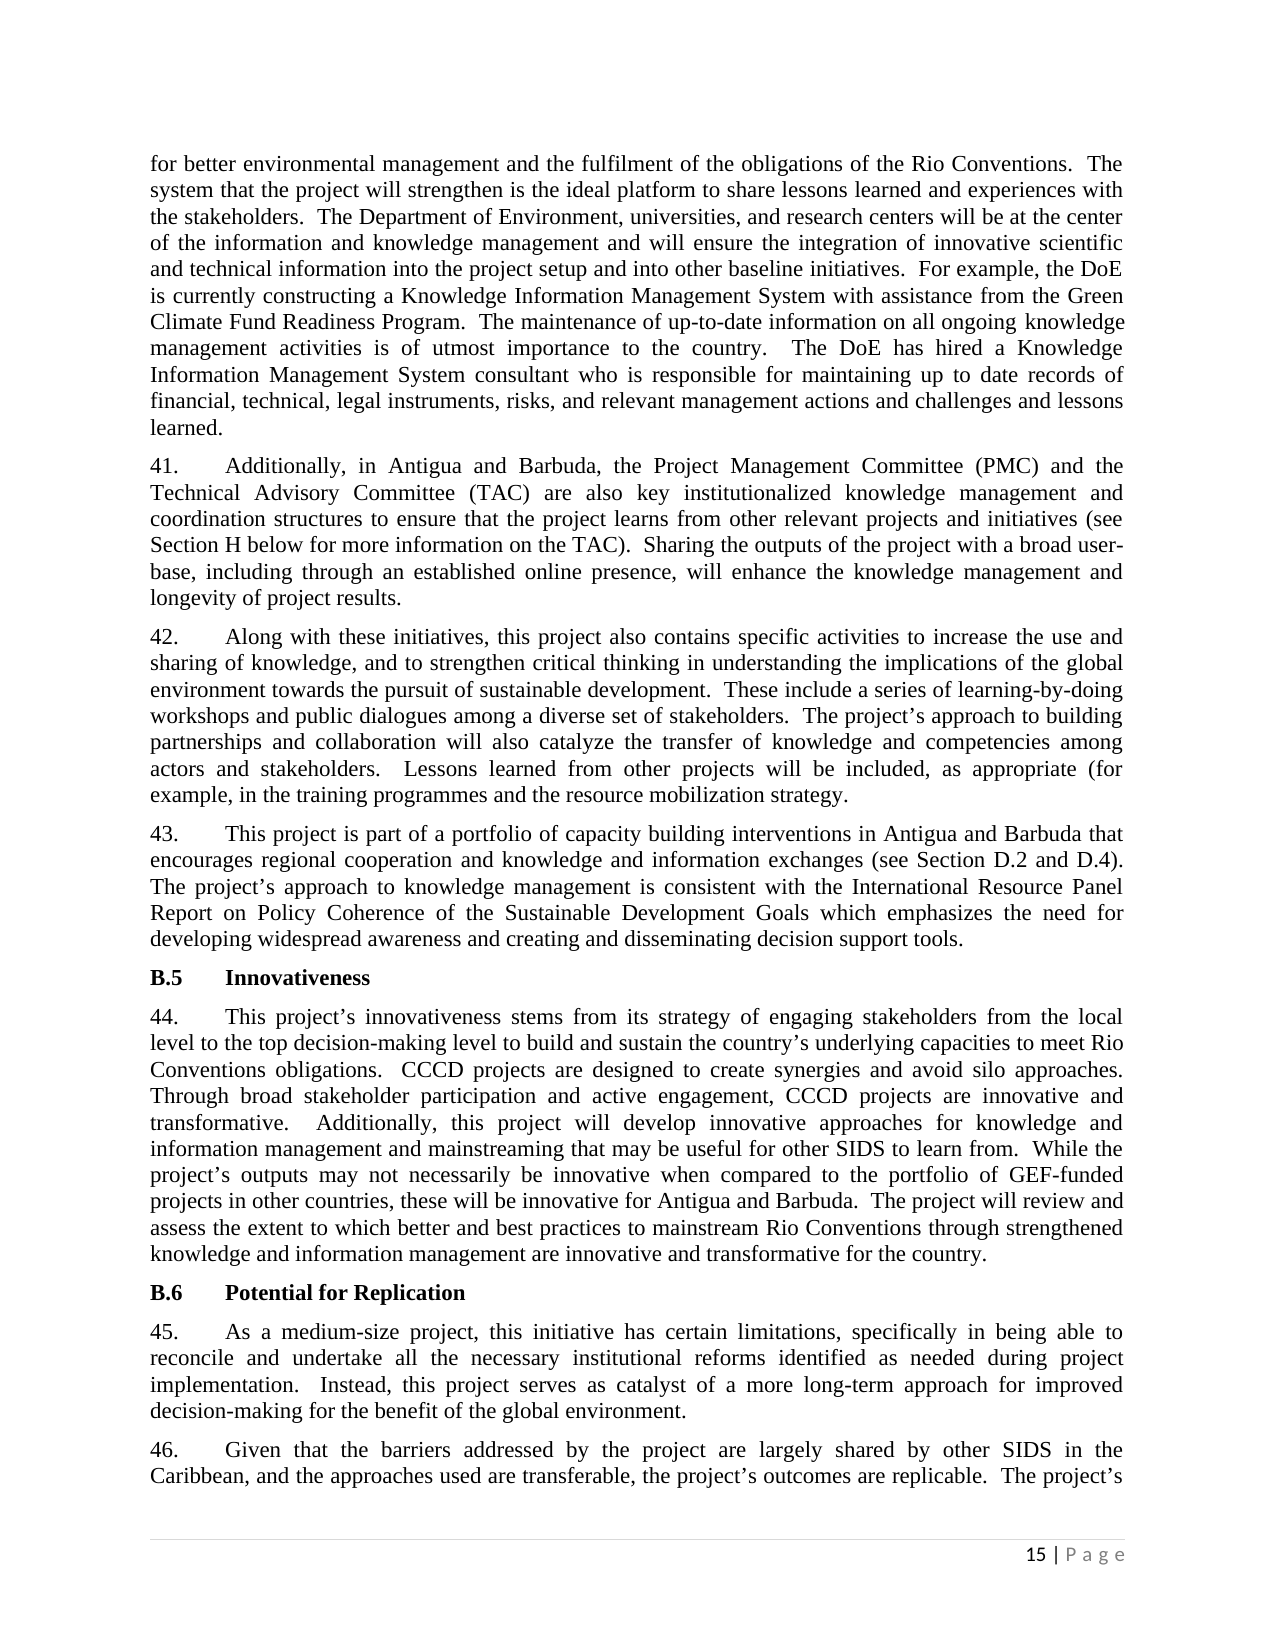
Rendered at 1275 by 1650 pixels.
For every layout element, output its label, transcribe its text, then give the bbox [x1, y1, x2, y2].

subtitle B.5 Innovativeness [150, 964, 1125, 991]
text Additionally, in Antigua and Barbuda, the Project Management Committee (PMC) and the Technical Advisory Committee (TAC) are also key institutionalized knowledge management and coordination structures to ensure that the project learns from other relevant projects and initiatives (see Section H below for more information on the TAC). Sharing the outputs of the project with a broad user-base, including through an established online presence, will enhance the knowledge management and longevity of project results. [150, 452, 1125, 611]
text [150, 150, 1125, 440]
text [150, 1436, 1125, 1489]
text Along with these initiatives, this project also contains specific activities to increase the use and sharing of knowledge, and to strengthen critical thinking in understanding the implications of the global environment towards the pursuit of sustainable development. These include a series of learning-by-doing workshops and public dialogues among a diverse set of stakeholders. The project’s approach to building partnerships and collaboration will also catalyze the transfer of knowledge and competencies among actors and stakeholders. Lessons learned from other projects will be included, as appropriate (for example, in the training programmes and the resource mobilization strategy. [150, 623, 1125, 807]
subtitle B.6 Potential for Replication [150, 1279, 1125, 1306]
text This project is part of a portfolio of capacity building interventions in Antigua and Barbuda that encourages regional cooperation and knowledge and information exchanges (see Section D.2 and D.4). The project’s approach to knowledge management is consistent with the International Resource Panel Report on Policy Coherence of the Sustainable Development Goals which emphasizes the need for developing widespread awareness and creating and disseminating decision support tools. [150, 820, 1125, 952]
text This project’s innovativeness stems from its strategy of engaging stakeholders from the local level to the top decision-making level to build and sustain the country’s underlying capacities to meet Rio Conventions obligations. CCCD projects are designed to create synergies and avoid silo approaches. Through broad stakeholder participation and active engagement, CCCD projects are innovative and transformative. Additionally, this project will develop innovative approaches for knowledge and information management and mainstreaming that may be useful for other SIDS to learn from. While the project’s outputs may not necessarily be innovative when compared to the portfolio of GEF-funded projects in other countries, these will be innovative for Antigua and Barbuda. The project will review and assess the extent to which better and best practices to mainstream Rio Conventions through strengthened knowledge and information management are innovative and transformative for the country. [150, 1003, 1125, 1267]
text As a medium-size project, this initiative has certain limitations, specifically in being able to reconcile and undertake all the necessary institutional reforms identified as needed during project implementation. Instead, this project serves as catalyst of a more long-term approach for improved decision-making for the benefit of the global environment. [150, 1318, 1125, 1423]
